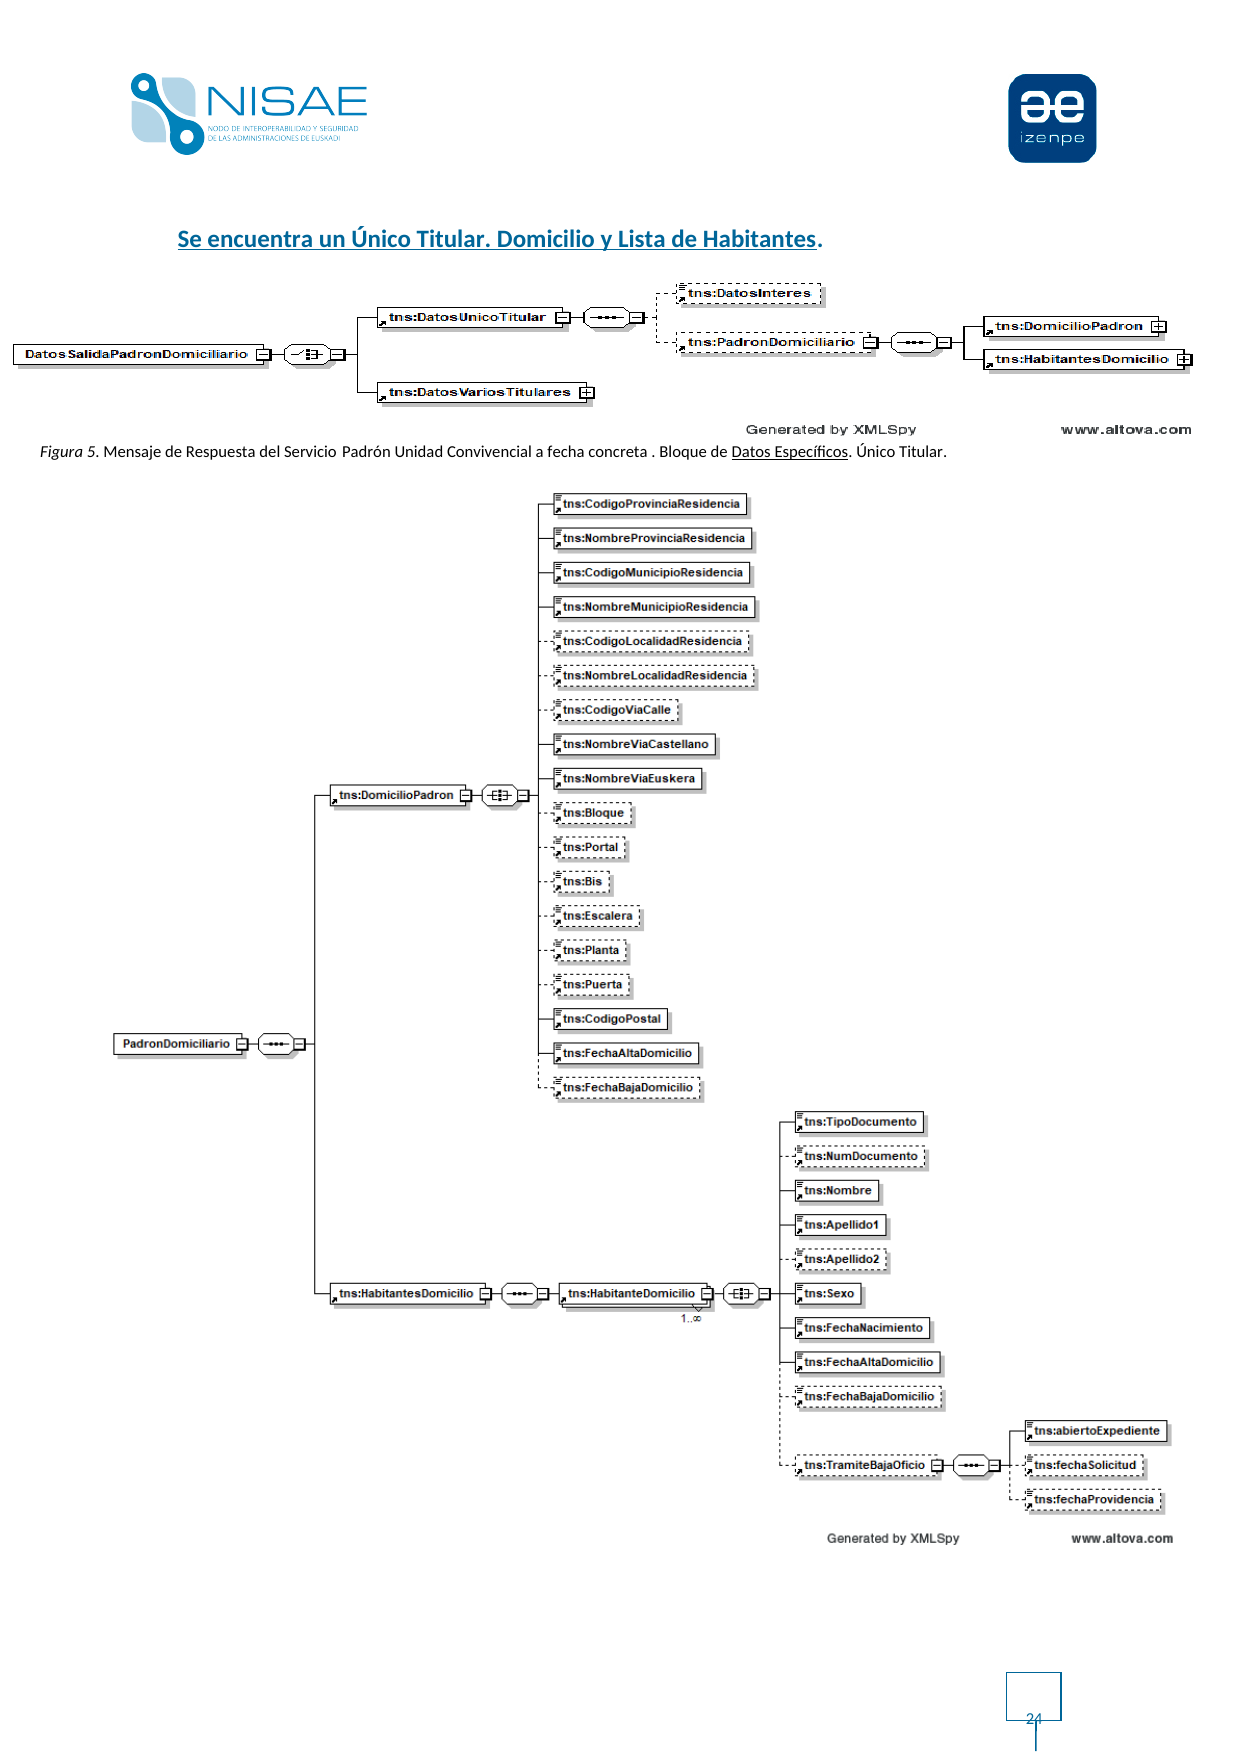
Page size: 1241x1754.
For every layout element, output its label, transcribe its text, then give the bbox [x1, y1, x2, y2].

picture [139, 81, 148, 90]
picture [181, 131, 193, 143]
picture [103, 488, 1182, 1546]
text Se encuentra un Único Titular. Domicilio y Lista de Habitantes. [177, 223, 1063, 253]
picture [149, 73, 386, 155]
picture [0, 278, 1204, 436]
picture [118, 73, 180, 155]
picture [1007, 74, 1097, 163]
text Figura 5. Mensaje de Respuesta del Servicio Padrón Unidad Convivencial a fecha concreta . Bloque de Datos Específicos. Único Titular. [0, 436, 1063, 463]
